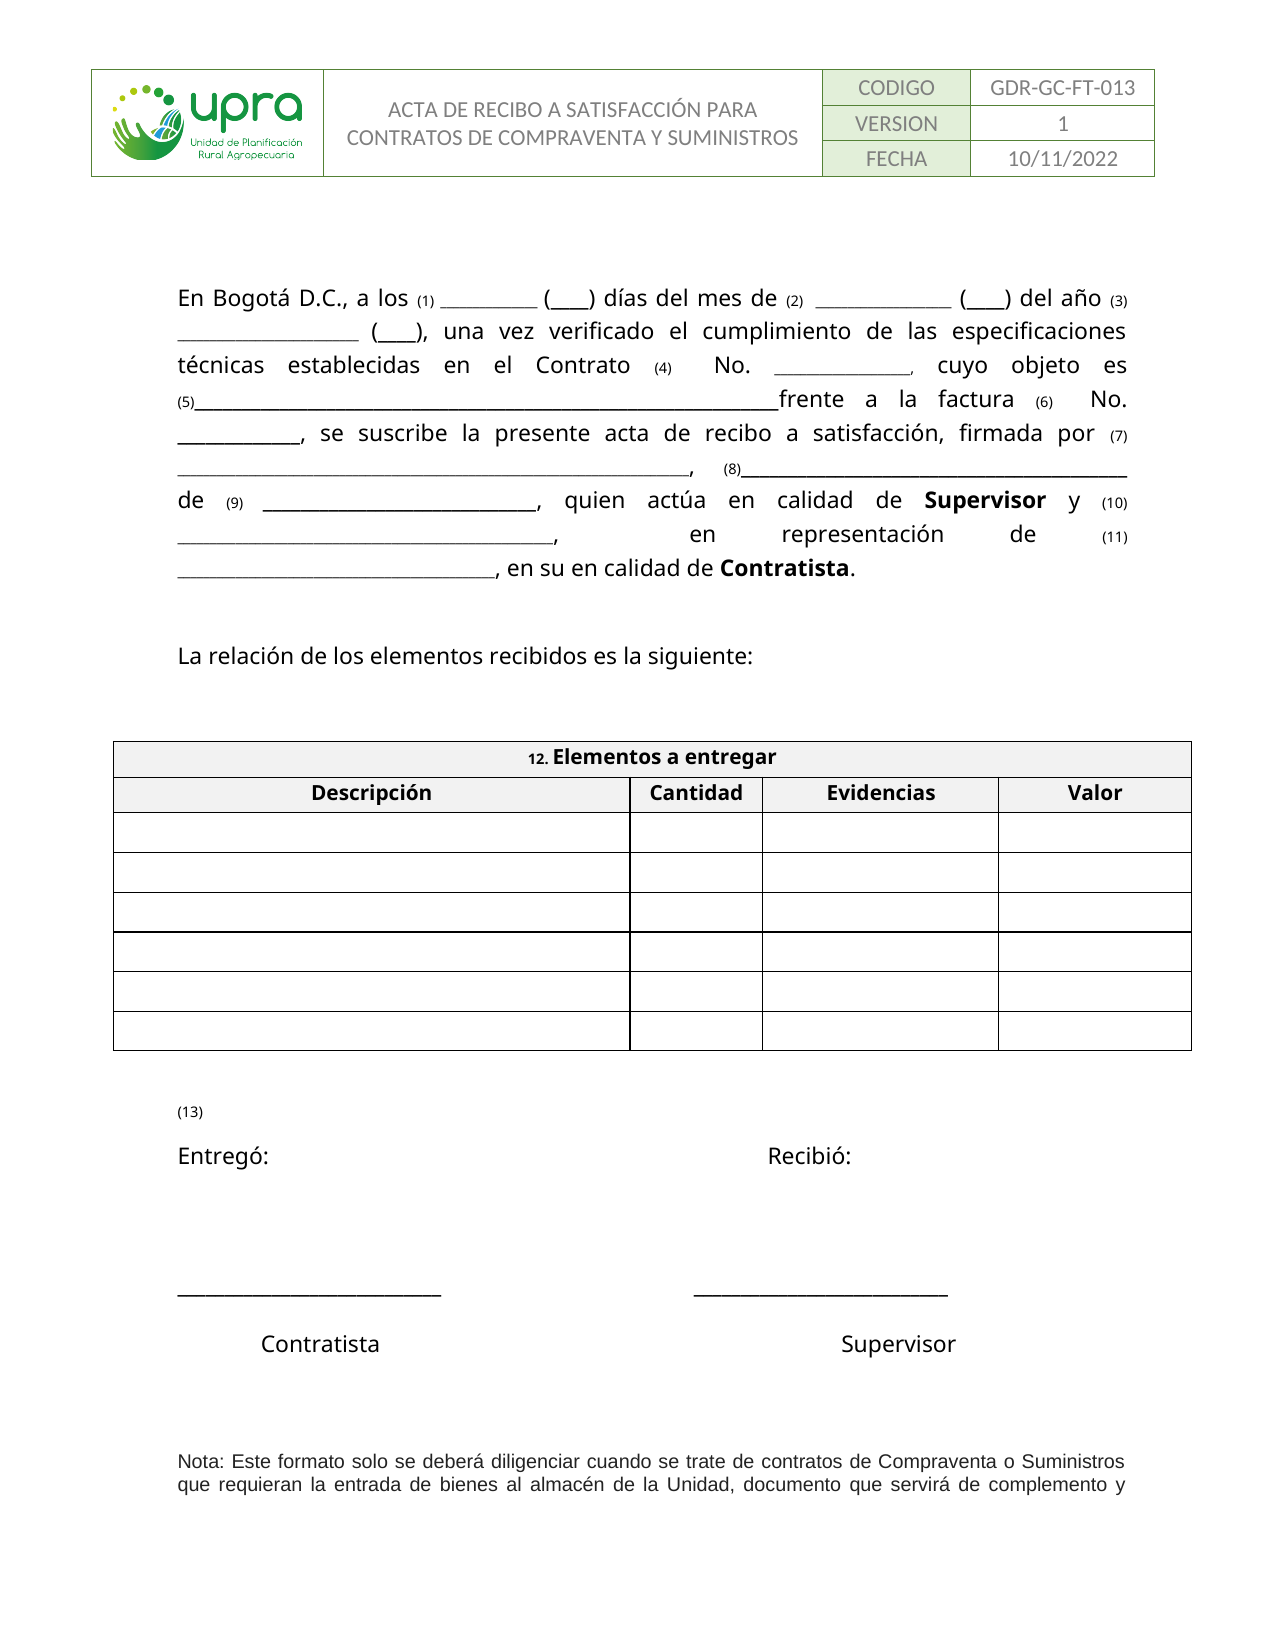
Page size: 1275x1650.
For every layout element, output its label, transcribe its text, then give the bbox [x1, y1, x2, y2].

text ____________________________ ___________________________ [177, 1269, 1127, 1300]
table_cell [114, 933, 629, 971]
text Entregó: Recibió: [177, 1140, 1127, 1171]
table_cell [114, 972, 629, 1011]
text La relación de los elementos recibidos es la siguiente: [177, 640, 1127, 671]
table_cell [763, 813, 998, 852]
table_cell [763, 853, 998, 892]
table_cell Valor [999, 778, 1191, 812]
table_cell [631, 933, 762, 971]
table_cell [999, 853, 1191, 892]
table_cell [631, 1012, 762, 1050]
table_cell [763, 972, 998, 1011]
picture [112, 85, 302, 160]
text (13) [177, 1102, 1127, 1122]
table_cell [999, 813, 1191, 852]
table_cell [999, 1012, 1191, 1050]
table_cell Cantidad [631, 778, 762, 812]
table_cell [631, 972, 762, 1011]
table_cell [763, 933, 998, 971]
table_cell Descripción [114, 778, 629, 812]
table_cell [763, 893, 998, 931]
table_cell [631, 893, 762, 931]
table_cell [114, 1012, 629, 1050]
table_cell [114, 853, 629, 892]
table_cell [999, 972, 1191, 1011]
table_header 12. Elementos a entregar [114, 742, 1191, 777]
text En Bogotá D.C., a los (1) _______________ (____) días del mes de (2) _____________________ (____) del año (3) ____________________________ (____), una vez verificado el cumplimiento de las especificaciones técnicas establecidas en el Contrato (4) No. _____________________, cuyo objeto es (5)______________________________________________________________frente a la factura (6) No. _____________, se suscribe la presente acta de recibo a satisfacción, firmada por (7) _______________________________________________________________________________, (8)_________________________________________ de (9) _____________________________, quien actúa en calidad de Supervisor y (10) __________________________________________________________, en representación de (11) _________________________________________________, en su en calidad de Contratista. [177, 281, 1127, 583]
table_cell [114, 813, 629, 852]
table_cell Evidencias [763, 778, 998, 812]
table_cell [114, 893, 629, 931]
text Contratista Supervisor [177, 1328, 1127, 1359]
table_cell [999, 893, 1191, 931]
table_cell [763, 1012, 998, 1050]
table_cell [631, 813, 762, 852]
table_cell [631, 853, 762, 892]
table_cell [999, 933, 1191, 971]
